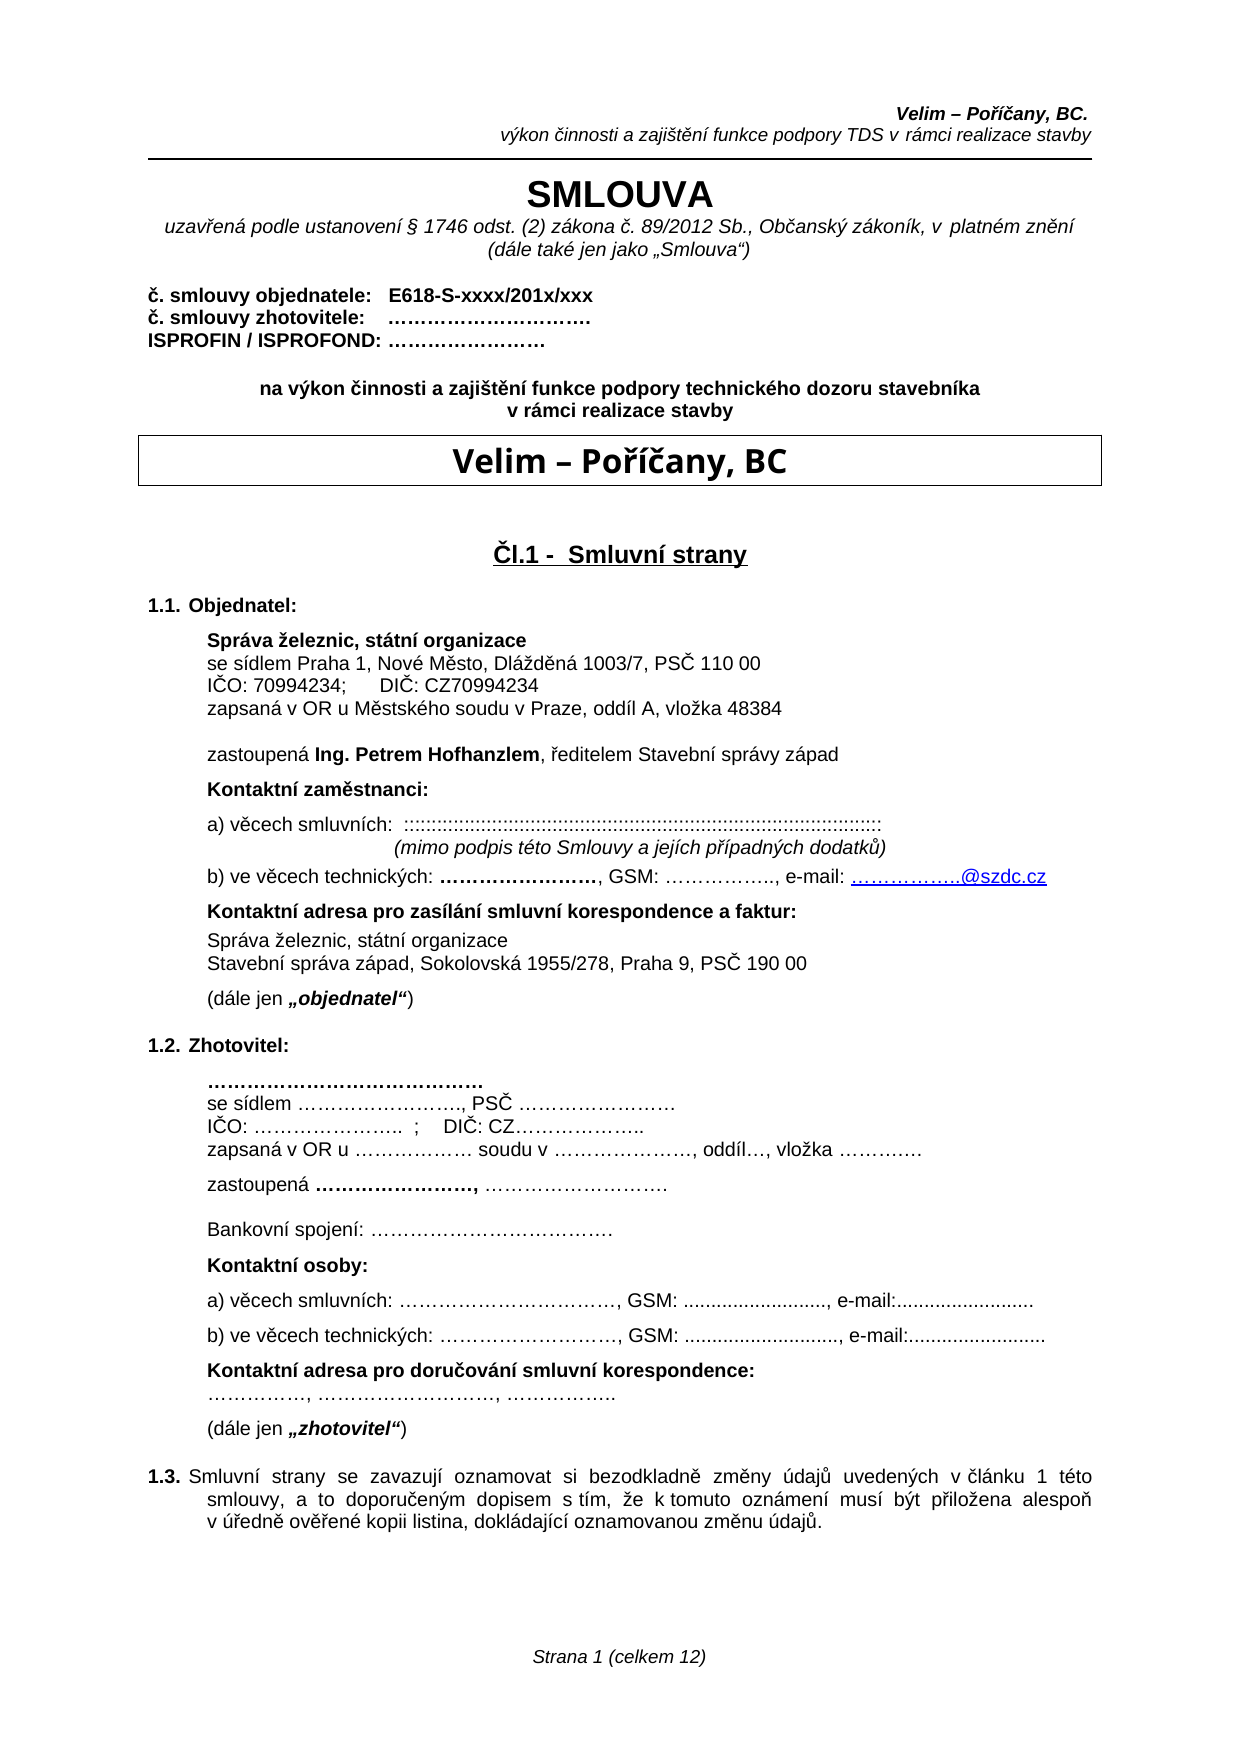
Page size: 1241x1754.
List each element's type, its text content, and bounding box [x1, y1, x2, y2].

text uzavřená podle ustanovení § 1746 odst. (2) zákona č. 89/2012 Sb., Občanský zákoník, v platném znění [148, 215, 1092, 238]
text Správa železnic, státní organizace [207, 629, 1092, 652]
text (dále jen „zhotovitel“) [207, 1417, 1092, 1440]
text a) věcech smluvních: ::::::::::::::::::::::::::::::::::::::::::::::::::::::::::::::::::::::::::::::::::::::: [207, 813, 1092, 836]
text IČO: 70994234; DIČ: CZ70994234 [207, 674, 1092, 697]
text Stavební správa západ, Sokolovská 1955/278, Praha 9, PSČ 190 00 [207, 951, 1092, 974]
text Kontaktní adresa pro zasílání smluvní korespondence a faktur: [207, 900, 1092, 922]
text (dále jen „objednatel“) [207, 987, 1092, 1009]
text (mimo podpis této Smlouvy a jejích případných dodatků) [207, 836, 1092, 858]
text b) ve věcech technických: ………………………, GSM: ............................, e-mail:......................... [207, 1324, 1092, 1347]
text č. smlouvy objednatele: E618-S-xxxx/201x/xxx [148, 283, 1092, 306]
text v rámci realizace stavby [148, 399, 1092, 422]
text zapsaná v OR u Městského soudu v Praze, oddíl A, vložka 48384 [207, 697, 1092, 720]
text Správa železnic, státní organizace [207, 929, 1092, 951]
text IČO: ………………….. ; DIČ: CZ……………….. [207, 1115, 1092, 1138]
text …………………………………… [207, 1069, 1092, 1092]
text Kontaktní adresa pro doručování smluvní korespondence: [207, 1359, 1092, 1382]
text ISPROFIN / ISPROFOND: …………………… [148, 329, 1092, 352]
list Zhotovitel: [148, 1034, 1092, 1057]
text a) věcech smluvních: ……………………………, GSM: .........................., e-mail:......................... [207, 1289, 1092, 1311]
text se sídlem Praha 1, Nové Město, Dlážděná 1003/7, PSČ 110 00 [207, 652, 1092, 674]
list Objednatel: [148, 594, 1092, 616]
text Čl.1 - Smluvní strany [148, 540, 1092, 569]
text Velim – Poříčany, BC [139, 436, 1101, 485]
text zapsaná v OR u ……………… soudu v …………………, oddíl…, vložka ……….… [207, 1138, 1092, 1160]
text b) ve věcech technických: ……………………, GSM: …………….., e-mail: ……………..@szdc.cz [207, 864, 1092, 887]
text zastoupená ……………………, ………………………. [207, 1173, 1092, 1196]
text č. smlouvy zhotovitele: …………………………. [148, 306, 1092, 329]
text Kontaktní osoby: [207, 1253, 1092, 1276]
text zastoupená Ing. Petrem Hofhanzlem, ředitelem Stavební správy západ [207, 742, 1092, 765]
list Smluvní strany se zavazují oznamovat si bezodkladně změny údajů uvedených v článku 1 této smlouvy, a to doporučeným dopisem s tím, že k tomuto oznámení musí být přiložena alespoň v úředně ověřené kopii listina, dokládající oznamovanou změnu údajů. [148, 1465, 1092, 1533]
text se sídlem ……………………., PSČ …………………… [207, 1092, 1092, 1115]
text (dále také jen jako „Smlouva“) [148, 238, 1092, 261]
text Bankovní spojení: ………………………………. [207, 1218, 1092, 1241]
text Kontaktní zaměstnanci: [207, 778, 1092, 800]
text na výkon činnosti a zajištění funkce podpory technického dozoru stavebníka [148, 377, 1092, 399]
text SMLOUVA [148, 172, 1092, 215]
text ……………, ………………………, …………….. [207, 1382, 1092, 1404]
